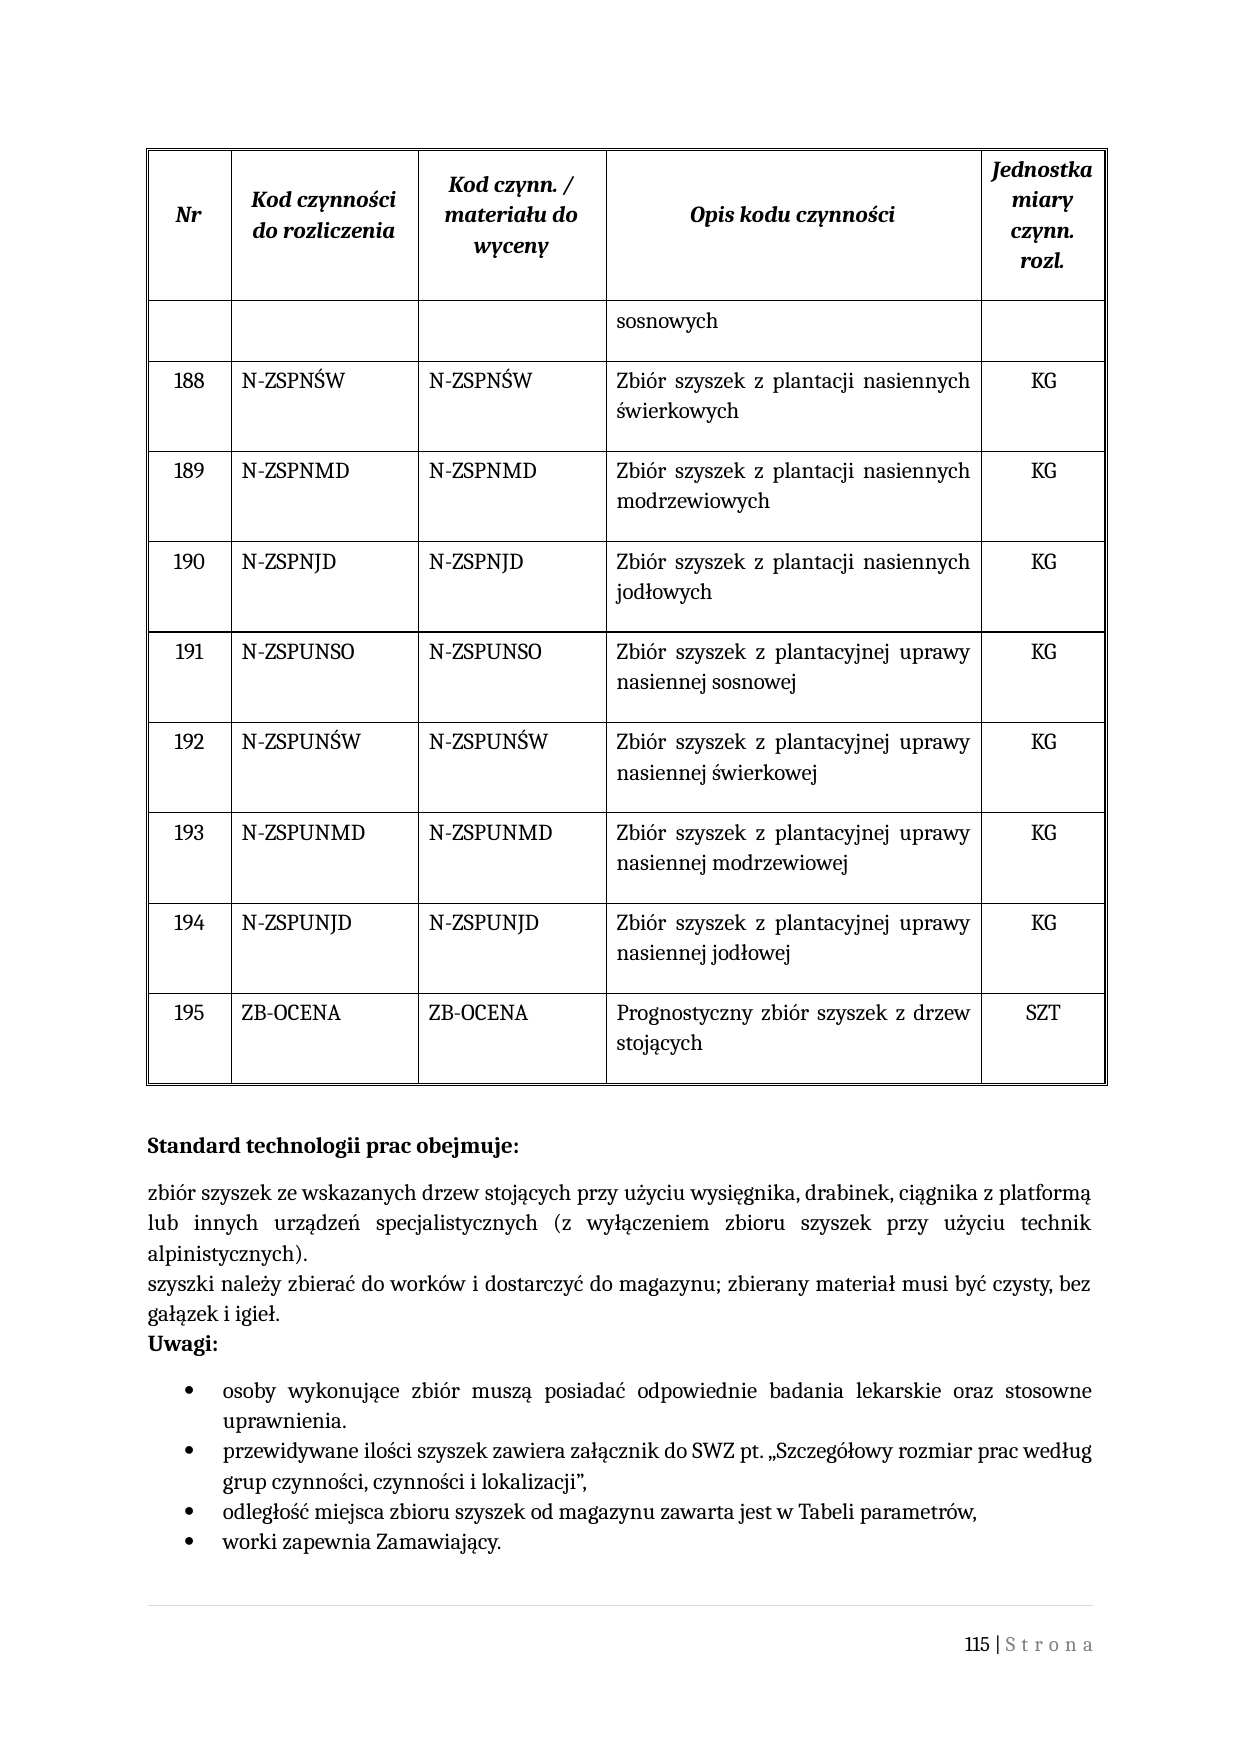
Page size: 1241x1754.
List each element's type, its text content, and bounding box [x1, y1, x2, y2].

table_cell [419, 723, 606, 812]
list odległość miejsca zbioru szyszek od magazynu zawarta jest w Tabeli parametrów, [185, 1499, 1093, 1525]
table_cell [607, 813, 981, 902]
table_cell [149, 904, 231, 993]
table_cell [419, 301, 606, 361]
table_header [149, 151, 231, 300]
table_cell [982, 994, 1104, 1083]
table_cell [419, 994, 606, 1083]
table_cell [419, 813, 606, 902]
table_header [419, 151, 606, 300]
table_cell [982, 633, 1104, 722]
list worki zapewnia Zamawiający. [185, 1529, 1093, 1555]
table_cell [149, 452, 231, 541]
text Standard technologii prac obejmuje: [148, 1133, 1093, 1159]
text Uwagi: [148, 1331, 1093, 1357]
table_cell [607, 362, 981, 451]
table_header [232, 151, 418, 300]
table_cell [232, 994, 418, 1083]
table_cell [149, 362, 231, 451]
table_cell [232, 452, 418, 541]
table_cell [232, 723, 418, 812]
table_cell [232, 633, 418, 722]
list przewidywane ilości szyszek zawiera załącznik do SWZ pt. „Szczegółowy rozmiar prac według grup czynności, czynności i lokalizacji”, [185, 1438, 1093, 1495]
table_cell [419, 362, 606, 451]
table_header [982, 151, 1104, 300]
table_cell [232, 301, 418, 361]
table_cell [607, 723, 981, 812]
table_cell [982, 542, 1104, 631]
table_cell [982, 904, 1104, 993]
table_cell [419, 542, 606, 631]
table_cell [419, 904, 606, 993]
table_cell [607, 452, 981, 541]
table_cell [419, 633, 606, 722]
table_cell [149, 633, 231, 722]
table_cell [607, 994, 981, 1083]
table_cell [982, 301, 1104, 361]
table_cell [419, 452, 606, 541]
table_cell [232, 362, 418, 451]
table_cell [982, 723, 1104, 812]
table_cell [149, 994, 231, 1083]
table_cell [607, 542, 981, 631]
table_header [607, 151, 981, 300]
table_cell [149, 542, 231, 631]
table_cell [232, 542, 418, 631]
text zbiór szyszek ze wskazanych drzew stojących przy użyciu wysięgnika, drabinek, ciągnika z platformą lub innych urządzeń specjalistycznych (z wyłączeniem zbioru szyszek przy użyciu technik alpinistycznych). [148, 1180, 1093, 1267]
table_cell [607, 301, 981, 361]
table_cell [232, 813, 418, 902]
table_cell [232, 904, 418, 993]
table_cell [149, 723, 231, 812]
list osoby wykonujące zbiór muszą posiadać odpowiednie badania lekarskie oraz stosowne uprawnienia. [185, 1378, 1093, 1434]
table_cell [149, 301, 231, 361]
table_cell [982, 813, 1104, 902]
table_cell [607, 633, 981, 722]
text szyszki należy zbierać do worków i dostarczyć do magazynu; zbierany materiał musi być czysty, bez gałązek i igieł. [148, 1271, 1093, 1327]
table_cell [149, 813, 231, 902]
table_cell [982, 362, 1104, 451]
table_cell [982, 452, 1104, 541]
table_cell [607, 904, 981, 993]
